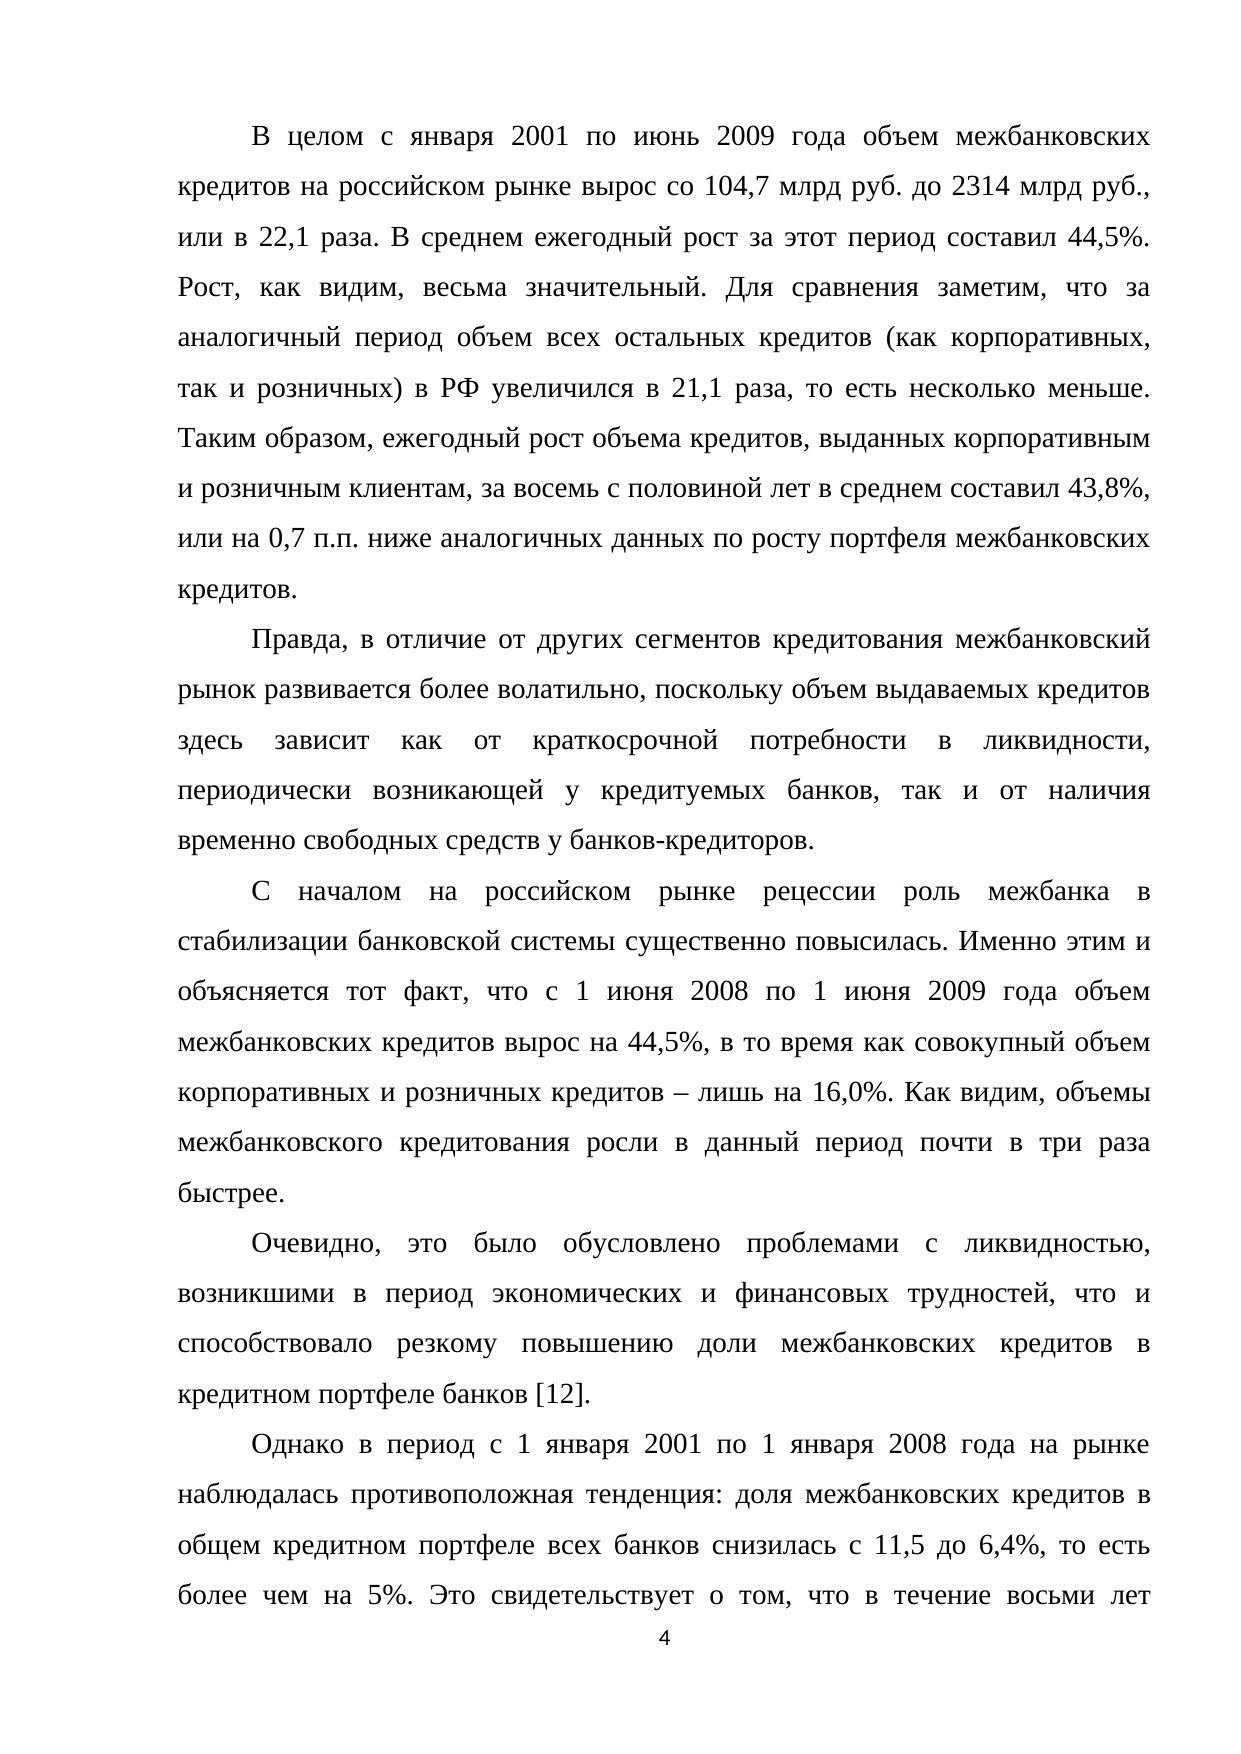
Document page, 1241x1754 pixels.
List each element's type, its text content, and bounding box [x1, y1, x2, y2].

text Очевидно, это было обусловлено проблемами с ликвидностью, возникшими в период экономических и финансовых трудностей, что и способствовало резкому повышению доли межбанковских кредитов в кредитном портфеле банков [12]. [177, 1225, 1152, 1409]
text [177, 1426, 1152, 1611]
text Правда, в отличие от других сегментов кредитования межбанковский рынок развивается более волатильно, поскольку объем выдаваемых кредитов здесь зависит как от краткосрочной потребности в ликвидности, периодически возникающей у кредитуемых банков, так и от наличия временно свободных средств у банков-кредиторов. [177, 621, 1152, 856]
text С началом на российском рынке рецессии роль межбанка в стабилизации банковской системы существенно повысилась. Именно этим и объясняется тот факт, что с 1 июня 2008 по 1 июня 2009 года объем межбанковских кредитов вырос на 44,5%, в то время как совокупный объем корпоративных и розничных кредитов – лишь на 16,0%. Как видим, объемы межбанковского кредитования росли в данный период почти в три раза быстрее. [177, 873, 1152, 1208]
text В целом с января 2001 по июнь 2009 года объем межбанковских кредитов на российском рынке вырос со 104,7 млрд руб. до 2314 млрд руб., или в 22,1 раза. В среднем ежегодный рост за этот период составил 44,5%. Рост, как видим, весьма значительный. Для сравнения заметим, что за аналогичный период объем всех остальных кредитов (как корпоративных, так и розничных) в РФ увеличился в 21,1 раза, то есть несколько меньше. Таким образом, ежегодный рост объема кредитов, выданных корпоративным и розничным клиентам, за восемь с половиной лет в среднем составил 43,8%, или на 0,7 п.п. ниже аналогичных данных по росту портфеля межбанковских кредитов. [177, 118, 1152, 604]
